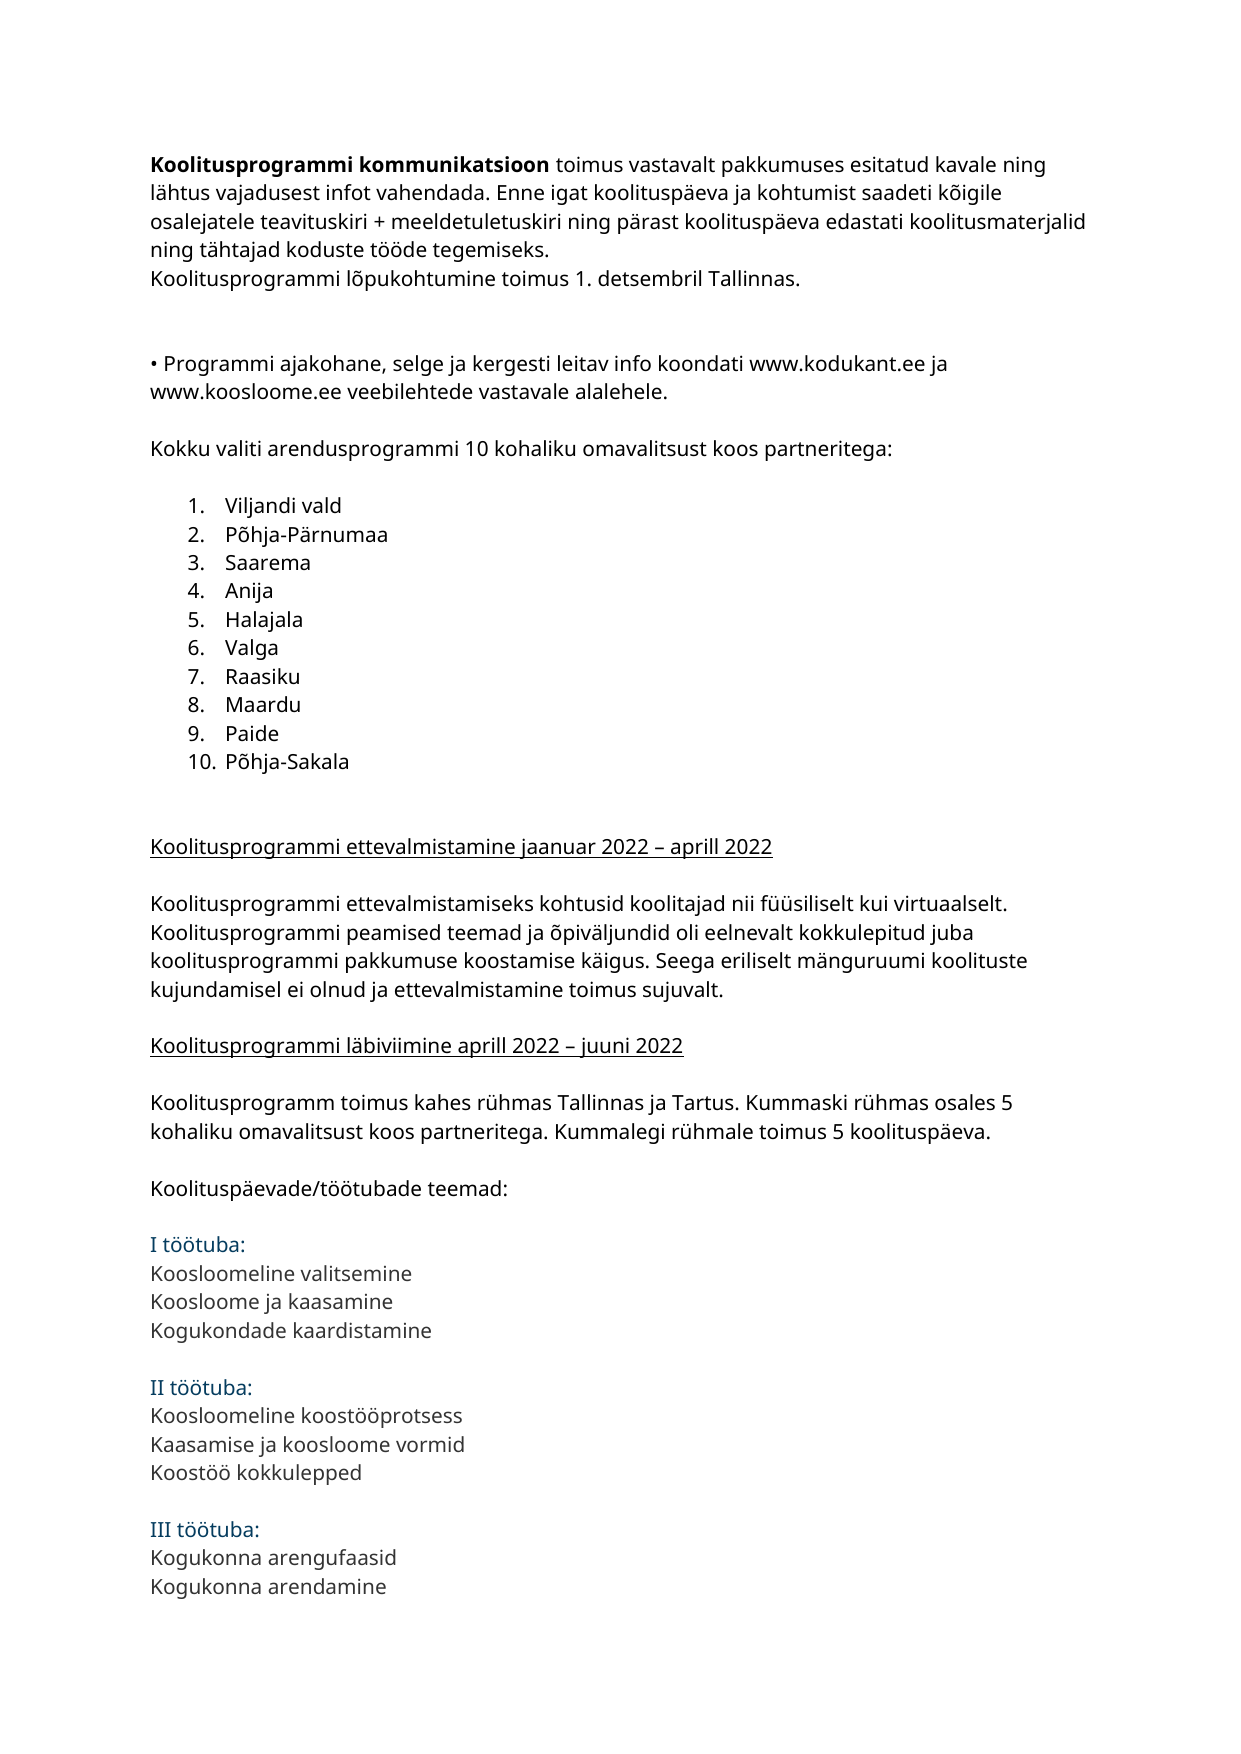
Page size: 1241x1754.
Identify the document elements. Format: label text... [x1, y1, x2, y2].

list Põhja-Pärnumaa [187, 520, 1090, 548]
text Koolituspäevade/töötubade teemad: [150, 1174, 1090, 1202]
text Koolitusprogrammi ettevalmistamiseks kohtusid koolitajad nii füüsiliselt kui virtuaalselt. Koolitusprogrammi peamised teemad ja õpiväljundid oli eelnevalt kokkulepitud juba koolitusprogrammi pakkumuse koostamise käigus. Seega eriliselt mänguruumi koolituste kujundamisel ei olnud ja ettevalmistamine toimus sujuvalt. [150, 889, 1090, 1003]
text Koolitusprogrammi ettevalmistamine jaanuar 2022 – aprill 2022 [150, 832, 1090, 861]
text • Programmi ajakohane, selge ja kergesti leitav info koondati www.kodukant.ee ja www.koosloome.ee veebilehtede vastavale alalehele. [150, 349, 1090, 406]
list Põhja-Sakala [187, 747, 1090, 776]
list Viljandi vald [187, 491, 1090, 520]
text Koosloomeline valitsemine [150, 1259, 1090, 1287]
text Kokku valiti arendusprogrammi 10 kohaliku omavalitsust koos partneritega: [150, 434, 1090, 463]
list Paide [187, 719, 1090, 747]
text Koosloome ja kaasamine [150, 1287, 1090, 1316]
list Valga [187, 633, 1090, 662]
text Koosloomeline koostööprotsess [150, 1401, 1090, 1430]
text Koolitusprogrammi kommunikatsioon toimus vastavalt pakkumuses esitatud kavale ning lähtus vajadusest infot vahendada. Enne igat koolituspäeva ja kohtumist saadeti kõigile osalejatele teavituskiri + meeldetuletuskiri ning pärast koolituspäeva edastati koolitusmaterjalid ning tähtajad koduste tööde tegemiseks. Koolitusprogrammi lõpukohtumine toimus 1. detsembril Tallinnas. [150, 150, 1090, 292]
text II töötuba: [150, 1344, 1090, 1401]
list Saarema [187, 548, 1090, 577]
list Anija [187, 577, 1090, 605]
text Kaasamise ja koosloome vormid [150, 1430, 1090, 1458]
text Koostöö kokkulepped [150, 1458, 1090, 1487]
list Halajala [187, 605, 1090, 633]
list Raasiku [187, 662, 1090, 690]
text Kogukondade kaardistamine [150, 1316, 1090, 1344]
text Koolitusprogrammi läbiviimine aprill 2022 – juuni 2022 [150, 1032, 1090, 1060]
text Koolitusprogramm toimus kahes rühmas Tallinnas ja Tartus. Kummaski rühmas osales 5 kohaliku omavalitsust koos partneritega. Kummalegi rühmale toimus 5 koolituspäeva. [150, 1088, 1090, 1145]
text Kogukonna arengufaasid [150, 1543, 1090, 1572]
text III töötuba: [150, 1515, 1090, 1543]
list Maardu [187, 690, 1090, 719]
text I töötuba: [150, 1231, 1090, 1259]
text Kogukonna arendamine [150, 1572, 1090, 1600]
